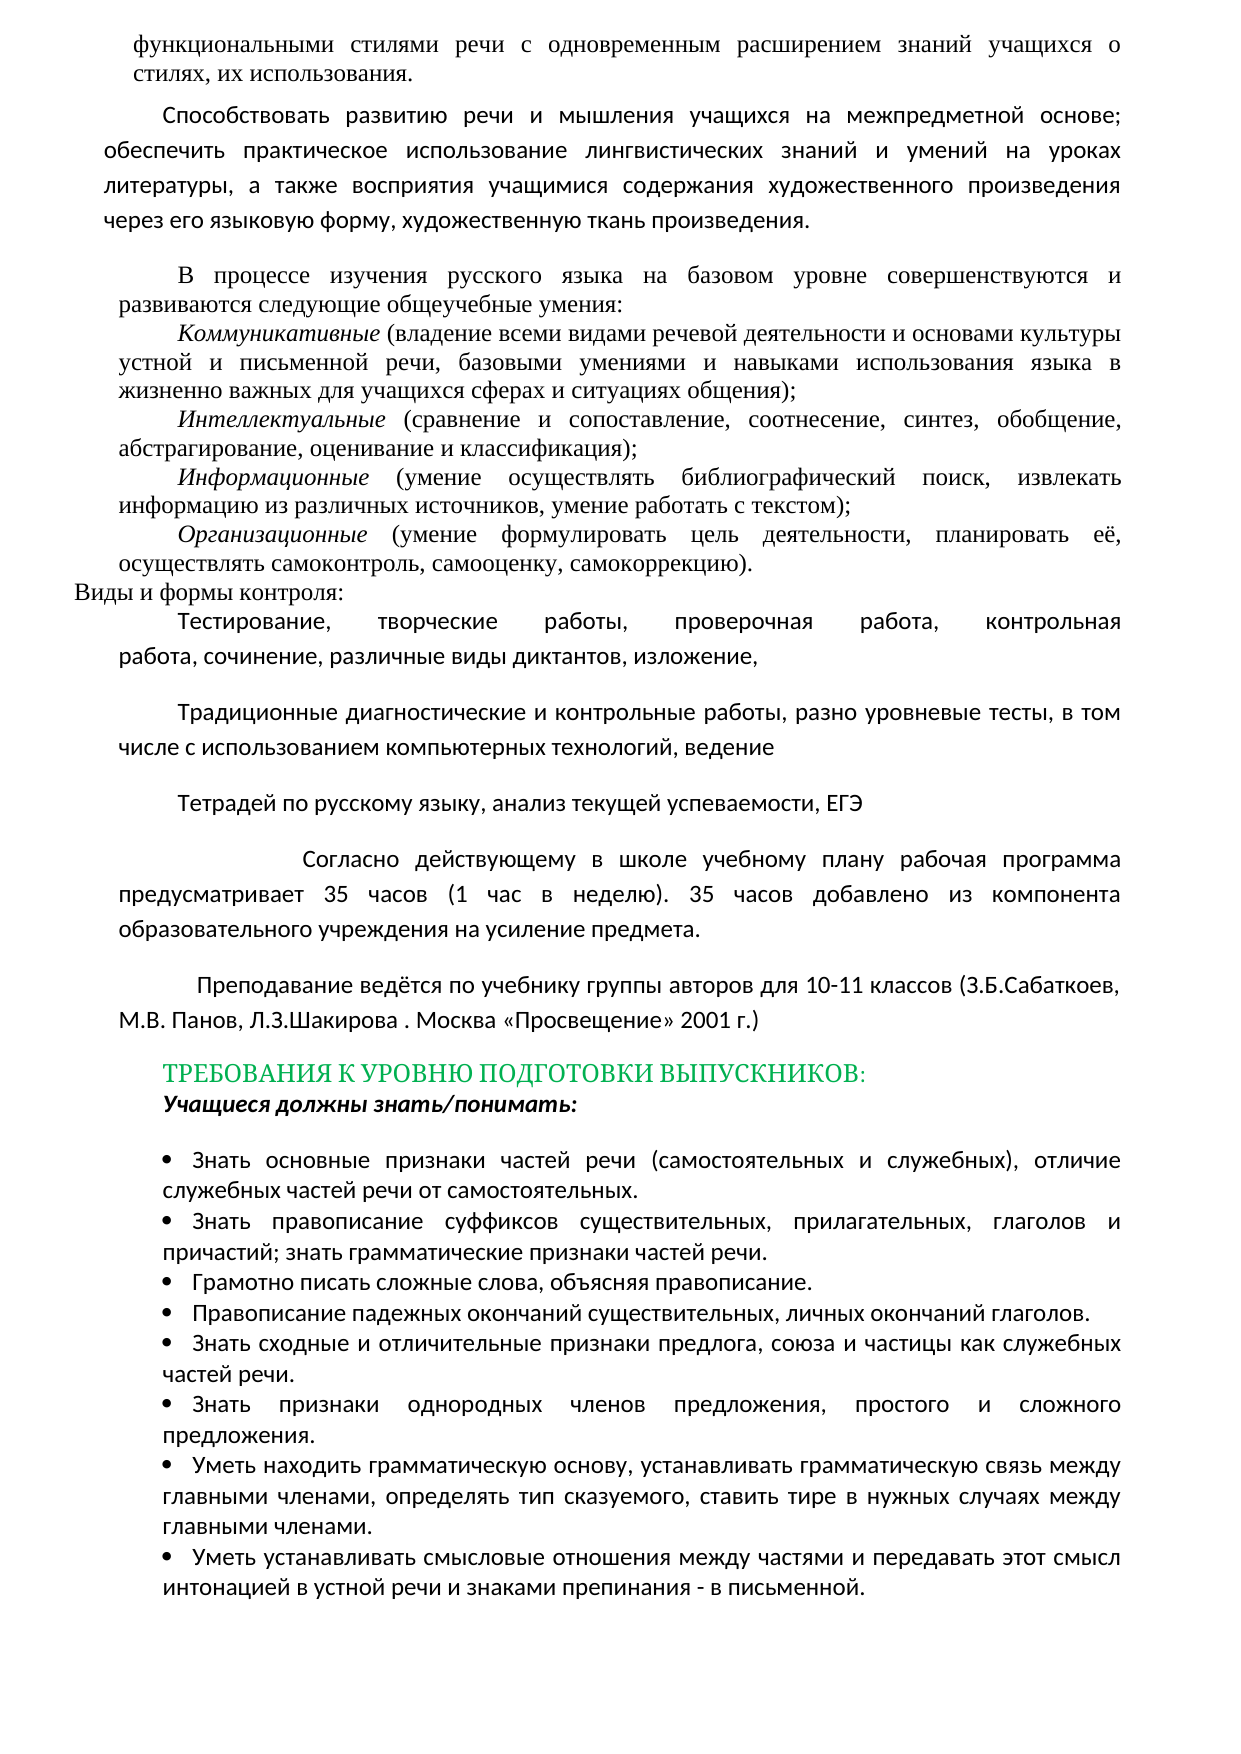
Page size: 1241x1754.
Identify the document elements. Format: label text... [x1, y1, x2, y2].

text Согласно действующему в школе учебному плану рабочая программа предусматривает 35 часов (1 час в неделю). 35 часов добавлено из компонента образовательного учреждения на усиление предмета. [118, 843, 1122, 943]
list Уметь устанавливать смысловые отношения между частями и передавать этот смысл интонацией в устной речи и знаками препинания - в письменной. [162, 1541, 1122, 1602]
list Уметь находить грамматическую основу, устанавливать грамматическую связь между главными членами, определять тип сказуемого, ставить тире в нужных случаях между главными членами. [162, 1449, 1122, 1541]
text Виды и формы контроля: [15, 577, 1152, 605]
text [133, 29, 1122, 87]
text Организационные (умение формулировать цель деятельности, планировать её, осуществлять самоконтроль, самооценку, самокоррекцию). [118, 519, 1122, 577]
text Преподавание ведётся по учебнику группы авторов для 10-11 классов (З.Б.Сабаткоев, М.В. Панов, Л.З.Шакирова . Москва «Просвещение» 2001 г.) [118, 969, 1122, 1034]
list Знать признаки однородных членов предложения, простого и сложного предложения. [162, 1388, 1122, 1449]
text Коммуникативные (владение всеми видами речевой деятельности и основами культуры устной и письменной речи, базовыми умениями и навыками использования языка в жизненно важных для учащихся сферах и ситуациях общения); [118, 318, 1122, 404]
list Правописание падежных окончаний существительных, личных окончаний глаголов. [162, 1297, 1122, 1327]
text Учащиеся должны знать/понимать: [162, 1088, 1122, 1119]
text Тетрадей по русскому языку, анализ текущей успеваемости, ЕГЭ [118, 787, 1122, 818]
text Традиционные диагностические и контрольные работы, разно уровневые тесты, в том числе с использованием компьютерных технологий, ведение [118, 696, 1122, 762]
subtitle Требования к уровню подготовки выпускников: [103, 1059, 1122, 1088]
list Грамотно писать сложные слова, объясняя правописание. [162, 1266, 1122, 1297]
text Способствовать развитию речи и мышления учащихся на межпредметной основе; обеспечить практическое использование лингвистических знаний и умений на уроках литературы, а также восприятия учащимися содержания художественного произведения через его языковую форму, художественную ткань произведения. [103, 99, 1122, 235]
list Знать правописание суффиксов существительных, прилагательных, глаголов и причастий; знать грамматические признаки частей речи. [162, 1205, 1122, 1266]
text Тестирование, творческие работы, проверочная работа, контрольная работа, сочинение, различные виды диктантов, изложение, [118, 605, 1122, 671]
text В процессе изучения русского языка на базовом уровне совершенствуются и развиваются следующие общеучебные умения: [118, 260, 1122, 318]
list Знать сходные и отличительные признаки предлога, союза и частицы как служебных частей речи. [162, 1327, 1122, 1388]
list Знать основные признаки частей речи (самостоятельных и служебных), отличие служебных частей речи от самостоятельных. [162, 1144, 1122, 1205]
text Интеллектуальные (сравнение и сопоставление, соотнесение, синтез, обобщение, абстрагирование, оценивание и классификация); [118, 404, 1122, 462]
text Информационные (умение осуществлять библиографический поиск, извлекать информацию из различных источников, умение работать с текстом); [118, 462, 1122, 519]
